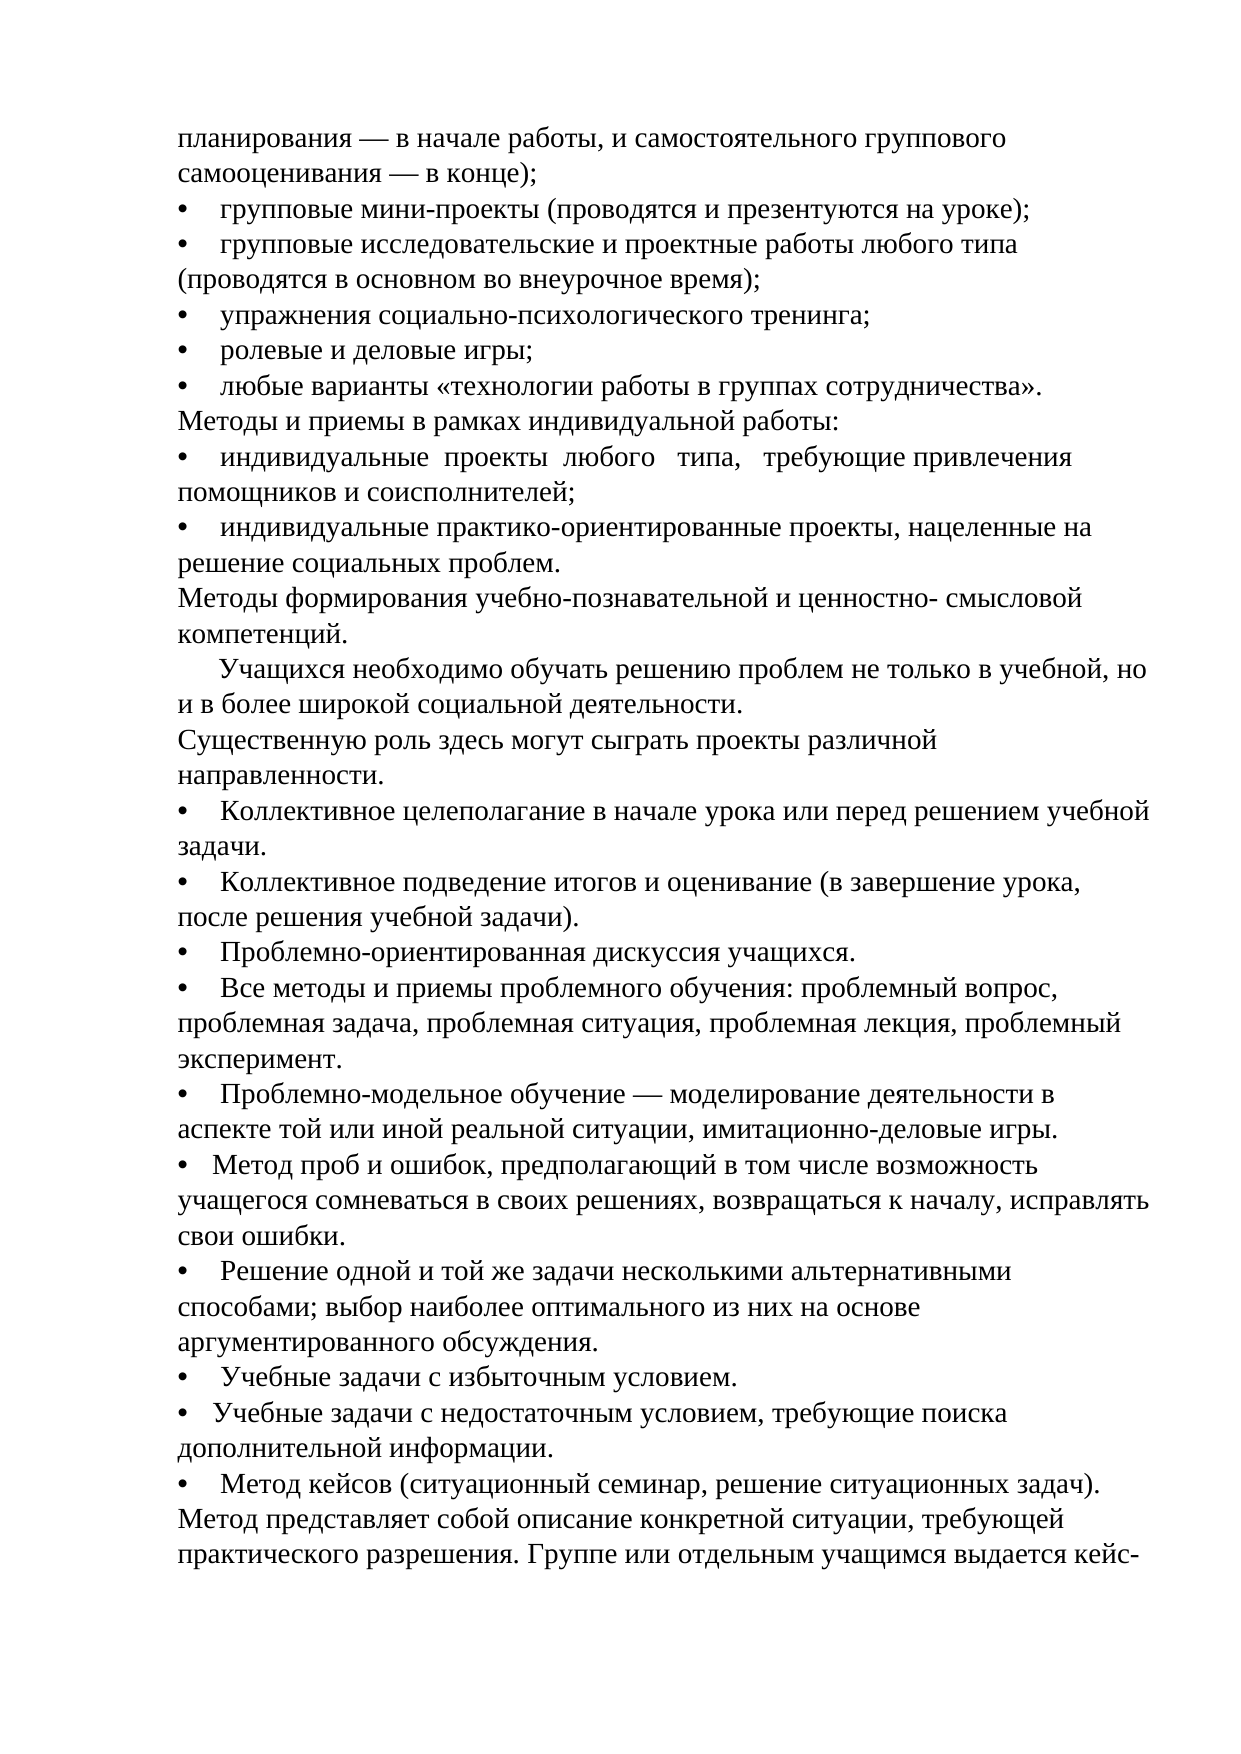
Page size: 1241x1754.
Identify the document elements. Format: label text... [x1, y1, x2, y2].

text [177, 1464, 1152, 1570]
text • любые варианты «технологии работы в группах сотрудничества». [177, 366, 1152, 401]
text • Проблемно-модельное обучение — моделирование деятельности в аспекте той или иной реальной ситуации, имитационно-деловые игры. [177, 1074, 1152, 1145]
text • упражнения социально-психологического тренинга; [177, 295, 1152, 331]
text • Коллективное подведение итогов и оценивание (в завершение урока, после решения учебной задачи). [177, 862, 1152, 933]
text • Метод проб и ошибок, предполагающий в том числе возможность учащегося сомневаться в своих решениях, возвращаться к началу, исправлять свои ошибки. [177, 1145, 1152, 1251]
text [177, 118, 1152, 189]
text • индивидуальные проекты любого типа, требующие привлечения помощников и соисполнителей; [177, 437, 1152, 508]
text Учащихся необходимо обучать решению проблем не только в учебной, но и в более широкой социальной деятельности. [177, 649, 1152, 720]
text • Коллективное целеполагание в начале урока или перед решением учебной задачи. [177, 791, 1152, 862]
text • Решение одной и той же задачи несколькими альтернативными способами; выбор наиболее оптимального из них на основе аргументированного обсуждения. [177, 1251, 1152, 1358]
text • индивидуальные практико-ориентированные проекты, нацеленные на решение социальных проблем. [177, 508, 1152, 578]
text • Учебные задачи с избыточным условием. [177, 1358, 1152, 1393]
text Методы формирования учебно-познавательной и ценностно- смысловой компетенций. [177, 578, 1152, 649]
text • ролевые и деловые игры; [177, 331, 1152, 366]
text • Проблемно-ориентированная дискуссия учащихся. [177, 933, 1152, 968]
text • Учебные задачи с недостаточным условием, требующие поиска дополнительной информации. [177, 1393, 1152, 1464]
text Существенную роль здесь могут сыграть проекты различной направленности. [177, 720, 1152, 791]
text Методы и приемы в рамках индивидуальной работы: [177, 401, 1152, 437]
text • Все методы и приемы проблемного обучения: проблемный вопрос, проблемная задача, проблемная ситуация, проблемная лекция, проблемный эксперимент. [177, 968, 1152, 1074]
text • групповые мини-проекты (проводятся и презентуются на уроке); [177, 189, 1152, 224]
text • групповые исследовательские и проектные работы любого типа (проводятся в основном во внеурочное время); [177, 224, 1152, 295]
